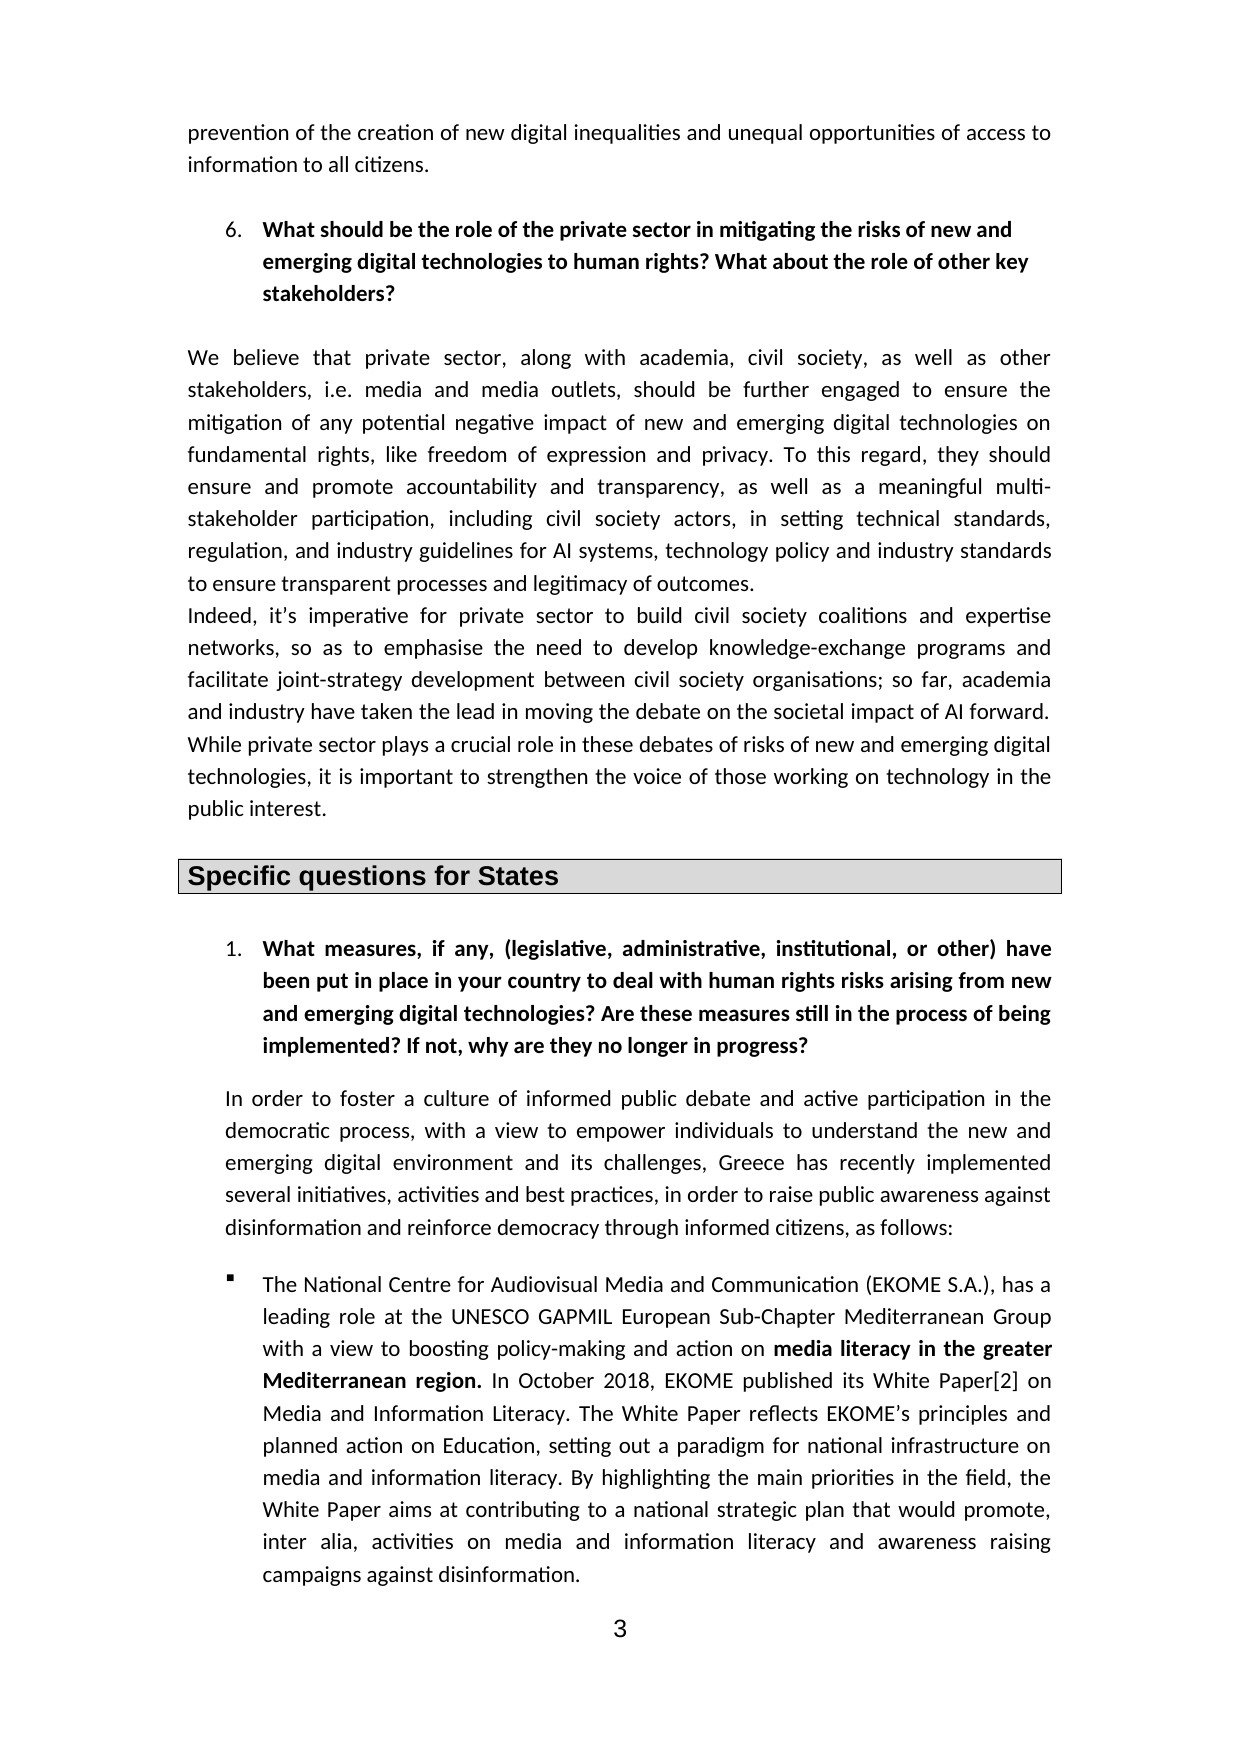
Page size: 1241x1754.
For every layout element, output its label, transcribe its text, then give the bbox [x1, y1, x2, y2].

list What should be the role of the private sector in mitigating the risks of new and emerging digital technologies to human rights? What about the role of other key stakeholders? [225, 215, 1053, 307]
text Indeed, it’s imperative for private sector to build civil society coalitions and expertise networks, so as to emphasise the need to develop knowledge-exchange programs and facilitate joint-strategy development between civil society organisations; so far, academia and industry have taken the lead in moving the debate on the societal impact of AI forward. While private sector plays a crucial role in these debates of risks of new and emerging digital technologies, it is important to strengthen the voice of those working on technology in the public interest. [187, 601, 1053, 822]
text We believe that private sector, along with academia, civil society, as well as other stakeholders, i.e. media and media outlets, should be further engaged to ensure the mitigation of any potential negative impact of new and emerging digital technologies on fundamental rights, like freedom of expression and privacy. To this regard, they should ensure and promote accountability and transparency, as well as a meaningful multi-stakeholder participation, including civil society actors, in setting technical standards, regulation, and industry guidelines for AI systems, technology policy and industry standards to ensure transparent processes and legitimacy of outcomes. [187, 343, 1053, 597]
list What measures, if any, (legislative, administrative, institutional, or other) have been put in place in your country to deal with human rights risks arising from new and emerging digital technologies? Are these measures still in the process of being implemented? If not, why are they no longer in progress? [225, 934, 1053, 1059]
text In order to foster a culture of informed public debate and active participation in the democratic process, with a view to empower individuals to understand the new and emerging digital environment and its challenges, Greece has recently implemented several initiatives, activities and best practices, in order to raise public awareness against disinformation and reinforce democracy through informed citizens, as follows: [225, 1084, 1053, 1241]
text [187, 118, 1053, 178]
list The National Centre for Audiovisual Media and Communication (EKOME S.A.), has a leading role at the UNESCO GAPMIL European Sub-Chapter Mediterranean Group with a view to boosting policy-making and action on media literacy in the greater Mediterranean region. In October 2018, EKOME published its White Paper[2] on Media and Information Literacy. The White Paper reflects EKOME’s principles and planned action on Education, setting out a paradigm for national infrastructure on media and information literacy. By highlighting the main priorities in the field, the White Paper aims at contributing to a national strategic plan that would promote, inter alia, activities on media and information literacy and awareness raising campaigns against disinformation. [225, 1270, 1053, 1588]
text Specific questions for States [179, 860, 1061, 893]
